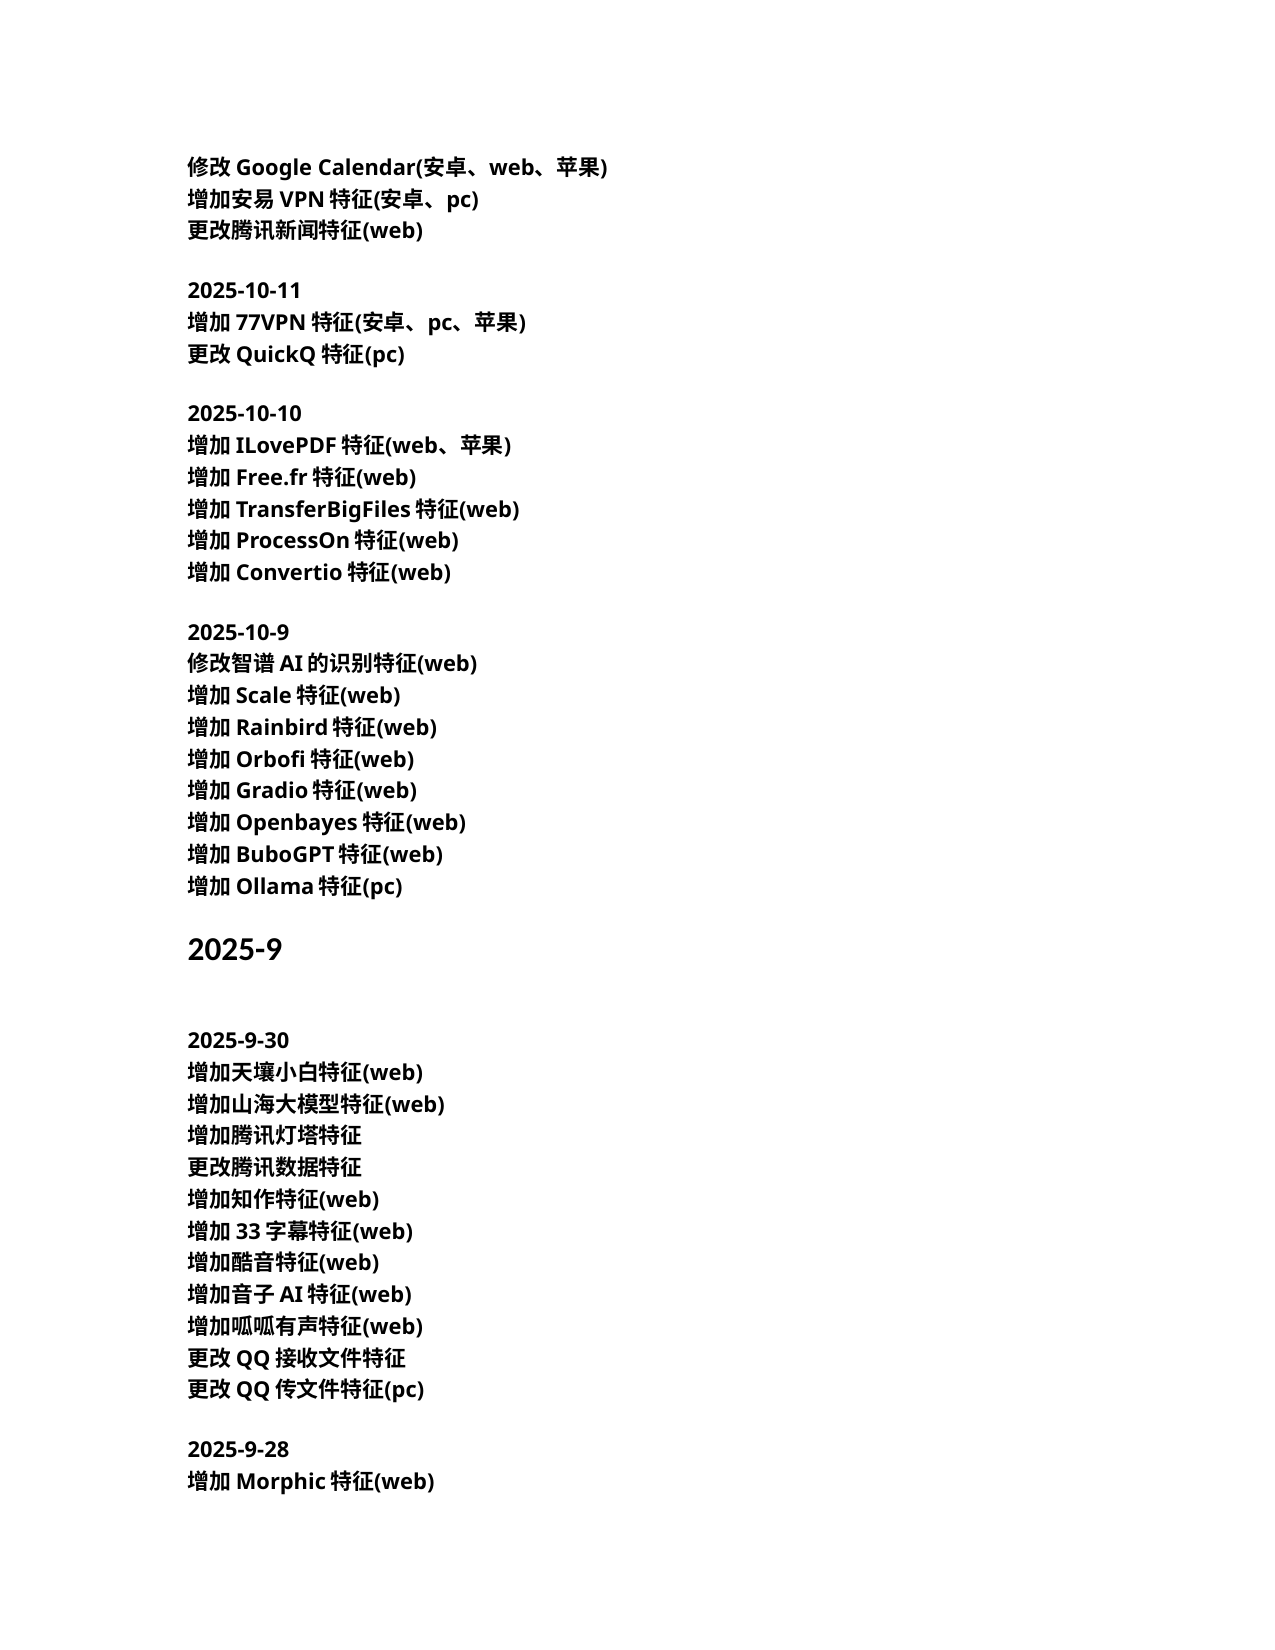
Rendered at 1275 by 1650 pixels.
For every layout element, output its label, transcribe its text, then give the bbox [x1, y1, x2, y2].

text 增加77VPN特征(安卓、pc、苹果) [187, 305, 1087, 337]
text 2025-9-28 [187, 1434, 1087, 1464]
text 增加33字幕特征(web) [187, 1214, 1087, 1245]
text 更改QQ接收文件特征 [187, 1341, 1087, 1372]
subtitle 2025-9 [187, 928, 1087, 968]
text 增加酷音特征(web) [187, 1245, 1087, 1277]
text 增加Orbofi特征(web) [187, 742, 1087, 773]
text 增加知作特征(web) [187, 1182, 1087, 1214]
text 2025-9-30 [187, 1025, 1087, 1055]
text 2025-10-10 [187, 398, 1087, 428]
text 增加天壤小白特征(web) [187, 1055, 1087, 1087]
text 2025-10-9 [187, 617, 1087, 646]
text 增加BuboGPT特征(web) [187, 837, 1087, 869]
text 增加ILovePDF特征(web、苹果) [187, 428, 1087, 460]
text 修改Google Calendar(安卓、web、苹果) [187, 150, 1087, 182]
text 增加呱呱有声特征(web) [187, 1309, 1087, 1341]
text 增加腾讯灯塔特征 [187, 1118, 1087, 1150]
text 增加Morphic特征(web) [187, 1464, 1087, 1496]
text 增加ProcessOn特征(web) [187, 523, 1087, 555]
text 增加TransferBigFiles特征(web) [187, 492, 1087, 523]
text 增加音子AI特征(web) [187, 1277, 1087, 1309]
text 修改智谱AI的识别特征(web) [187, 646, 1087, 678]
text 增加Ollama特征(pc) [187, 869, 1087, 901]
text 增加Gradio特征(web) [187, 773, 1087, 805]
text 更改腾讯数据特征 [187, 1150, 1087, 1182]
text 增加Rainbird特征(web) [187, 710, 1087, 742]
text 增加Scale特征(web) [187, 678, 1087, 710]
text 更改腾讯新闻特征(web) [187, 213, 1087, 245]
text 更改QuickQ特征(pc) [187, 337, 1087, 368]
text 增加安易VPN特征(安卓、pc) [187, 182, 1087, 213]
text 增加Openbayes特征(web) [187, 805, 1087, 837]
text 增加Convertio特征(web) [187, 555, 1087, 587]
text 更改QQ传文件特征(pc) [187, 1372, 1087, 1404]
text 增加山海大模型特征(web) [187, 1087, 1087, 1118]
text 2025-10-11 [187, 275, 1087, 305]
text 增加Free.fr特征(web) [187, 460, 1087, 492]
